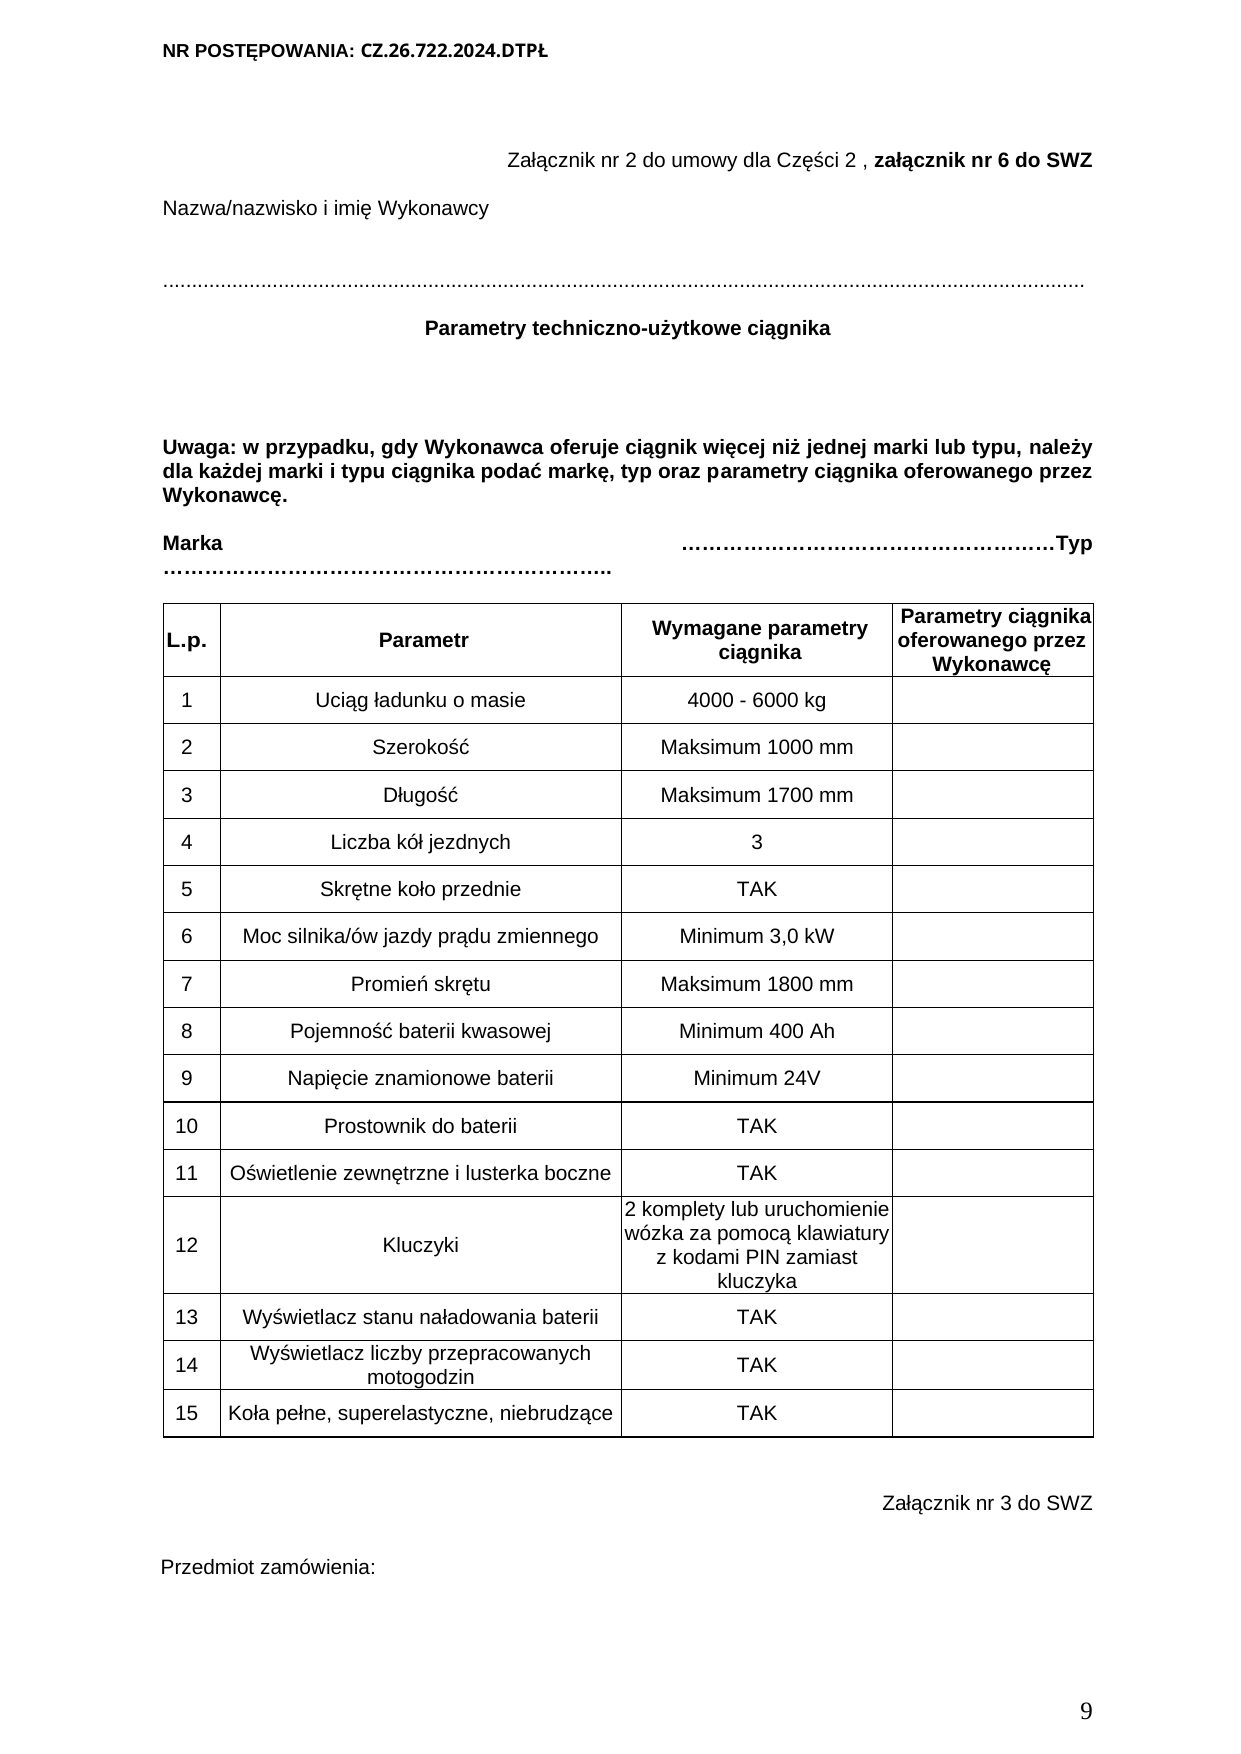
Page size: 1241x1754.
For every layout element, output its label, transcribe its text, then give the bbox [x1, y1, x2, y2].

table_cell Napięcie znamionowe baterii [221, 1055, 621, 1101]
table_cell Maksimum 1800 mm [622, 961, 892, 1007]
table_cell Minimum 3,0 kW [622, 913, 892, 959]
table_cell [893, 1055, 1093, 1101]
table_cell [893, 1390, 1093, 1436]
table_cell 14 [164, 1341, 220, 1389]
table_cell 10 [164, 1103, 220, 1149]
table_cell TAK [622, 1150, 892, 1196]
table_cell [893, 913, 1093, 959]
table_cell 15 [164, 1390, 220, 1436]
table_cell Maksimum 1700 mm [622, 771, 892, 818]
table_cell 11 [164, 1150, 220, 1196]
table_cell 12 [164, 1197, 220, 1293]
text Marka ………………………………………………Typ ……………………………………………………….. [162, 531, 1093, 579]
table_cell Moc silnika/ów jazdy prądu zmiennego [221, 913, 621, 959]
table_cell [893, 819, 1093, 865]
table_cell Szerokość [221, 724, 621, 770]
table_cell [893, 961, 1093, 1007]
table_cell [893, 1008, 1093, 1054]
text Załącznik nr 2 do umowy dla Części 2 , załącznik nr 6 do SWZ [162, 148, 1093, 172]
table_cell 7 [164, 961, 220, 1007]
table_cell Maksimum 1000 mm [622, 724, 892, 770]
table_cell [893, 1294, 1093, 1340]
table_cell 9 [164, 1055, 220, 1101]
table_cell 4000 - 6000 kg [622, 677, 892, 723]
table_cell 2 [164, 724, 220, 770]
table_cell Liczba kół jezdnych [221, 819, 621, 865]
table_cell 4 [164, 819, 220, 865]
table_cell 5 [164, 866, 220, 912]
table_cell Pojemność baterii kwasowej [221, 1008, 621, 1054]
table_cell Wyświetlacz liczby przepracowanych motogodzin [221, 1341, 621, 1389]
table_cell 8 [164, 1008, 220, 1054]
table_cell Długość [221, 771, 621, 818]
table_cell [893, 771, 1093, 818]
text ................................................................................................................................................................ [162, 267, 1093, 291]
table_cell Koła pełne, superelastyczne, niebrudzące [221, 1390, 621, 1436]
table_cell Promień skrętu [221, 961, 621, 1007]
table_header L.p. [164, 604, 220, 676]
table_cell [893, 1150, 1093, 1196]
table_cell Kluczyki [221, 1197, 621, 1293]
table_cell [893, 677, 1093, 723]
text Przedmiot zamówienia: [74, 1555, 1093, 1579]
table_cell [893, 866, 1093, 912]
table_cell TAK [622, 1103, 892, 1149]
table_cell TAK [622, 866, 892, 912]
table_cell Minimum 24V [622, 1055, 892, 1101]
table_header Parametr [221, 604, 621, 676]
table_cell 1 [164, 677, 220, 723]
table_cell 13 [164, 1294, 220, 1340]
table_cell Prostownik do baterii [221, 1103, 621, 1149]
text Parametry techniczno-użytkowe ciągnika [162, 315, 1093, 339]
table_cell 2 komplety lub uruchomienie wózka za pomocą klawiatury z kodami PIN zamiast kluczyka [622, 1197, 892, 1293]
table_cell TAK [622, 1294, 892, 1340]
text Uwaga: w przypadku, gdy Wykonawca oferuje ciągnik więcej niż jednej marki lub typu, należy dla każdej marki i typu ciągnika podać markę, typ oraz parametry ciągnika oferowanego przez Wykonawcę. [162, 435, 1093, 507]
text Załącznik nr 3 do SWZ [162, 1490, 1093, 1514]
table_header Wymagane parametry ciągnika [622, 604, 892, 676]
table_cell Wyświetlacz stanu naładowania baterii [221, 1294, 621, 1340]
table_cell [893, 1103, 1093, 1149]
table_cell Oświetlenie zewnętrzne i lusterka boczne [221, 1150, 621, 1196]
table_cell 3 [622, 819, 892, 865]
table_cell Minimum 400 Ah [622, 1008, 892, 1054]
table_cell [893, 1197, 1093, 1293]
table_cell [893, 724, 1093, 770]
table_cell 6 [164, 913, 220, 959]
text Nazwa/nazwisko i imię Wykonawcy [162, 196, 1093, 219]
table_cell TAK [622, 1390, 892, 1436]
table_cell 3 [164, 771, 220, 818]
table_cell TAK [622, 1341, 892, 1389]
table_cell Skrętne koło przednie [221, 866, 621, 912]
table_cell [893, 1341, 1093, 1389]
table_header Parametry ciągnika oferowanego przez Wykonawcę [893, 604, 1093, 676]
table_cell Uciąg ładunku o masie [221, 677, 621, 723]
